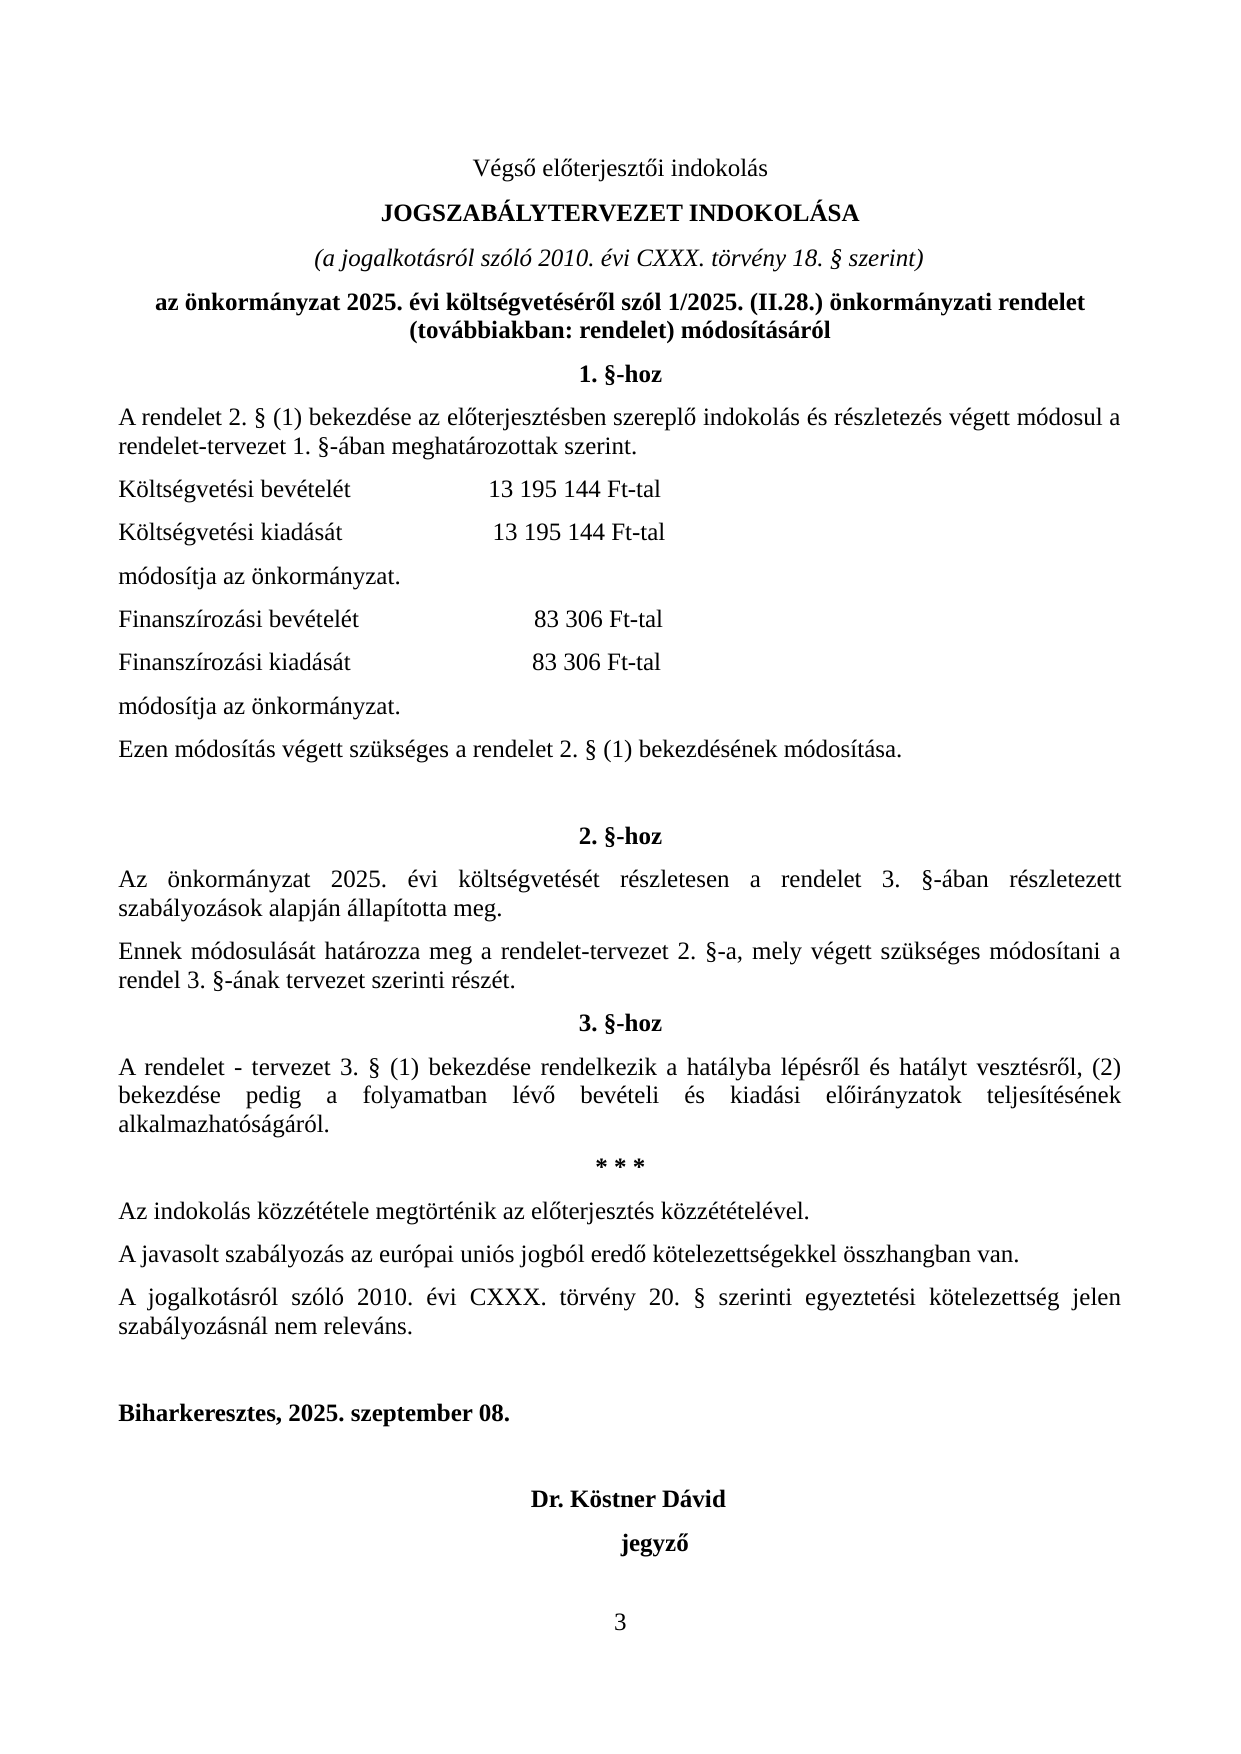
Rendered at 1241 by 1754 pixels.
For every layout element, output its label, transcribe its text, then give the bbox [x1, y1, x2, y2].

text Költségvetési kiadását 13 195 144 Ft-tal [118, 517, 1122, 546]
text Költségvetési bevételét 13 195 144 Ft-tal [118, 474, 1122, 503]
text módosítja az önkormányzat. [118, 561, 1122, 589]
text módosítja az önkormányzat. [118, 691, 1122, 719]
text Az indokolás közzététele megtörténik az előterjesztés közzétételével. [118, 1196, 1122, 1224]
text (a jogalkotásról szóló 2010. évi CXXX. törvény 18. § szerint) [118, 243, 1122, 272]
text az önkormányzat 2025. évi költségvetéséről szól 1/2025. (II.28.) önkormányzati rendelet (továbbiakban: rendelet) módosításáról [118, 287, 1122, 344]
text 3. §-hoz [118, 1008, 1122, 1037]
text 2. §-hoz [118, 821, 1122, 849]
text A rendelet 2. § (1) bekezdése az előterjesztésben szereplő indokolás és részletezés végett módosul a rendelet-tervezet 1. §-ában meghatározottak szerint. [118, 402, 1122, 459]
text Az önkormányzat 2025. évi költségvetését részletesen a rendelet 3. §-ában részletezett szabályozások alapján állapította meg. [118, 864, 1122, 922]
text Biharkeresztes, 2025. szeptember 08. [118, 1398, 1122, 1427]
text * * * [118, 1152, 1122, 1181]
text Finanszírozási bevételét 83 306 Ft-tal [118, 604, 1122, 633]
text Dr. Köstner Dávid [118, 1484, 1122, 1513]
text Finanszírozási kiadását 83 306 Ft-tal [118, 647, 1122, 676]
text A rendelet - tervezet 3. § (1) bekezdése rendelkezik a hatályba lépésről és hatályt vesztésről, (2) bekezdése pedig a folyamatban lévő bevételi és kiadási előirányzatok teljesítésének alkalmazhatóságáról. [118, 1052, 1122, 1138]
text Végső előterjesztői indokolás [135, 153, 1106, 181]
text Ezen módosítás végett szükséges a rendelet 2. § (1) bekezdésének módosítása. [118, 734, 1122, 763]
text JOGSZABÁLYTERVEZET INDOKOLÁSA [135, 198, 1106, 227]
text A jogalkotásról szóló 2010. évi CXXX. törvény 20. § szerinti egyeztetési kötelezettség jelen szabályozásnál nem releváns. [118, 1282, 1122, 1340]
text 1. §-hoz [118, 359, 1122, 387]
text jegyző [118, 1528, 1122, 1557]
text A javasolt szabályozás az európai uniós jogból eredő kötelezettségekkel összhangban van. [118, 1239, 1122, 1268]
text Ennek módosulását határozza meg a rendelet-tervezet 2. §-a, mely végett szükséges módosítani a rendel 3. §-ának tervezet szerinti részét. [118, 936, 1122, 994]
